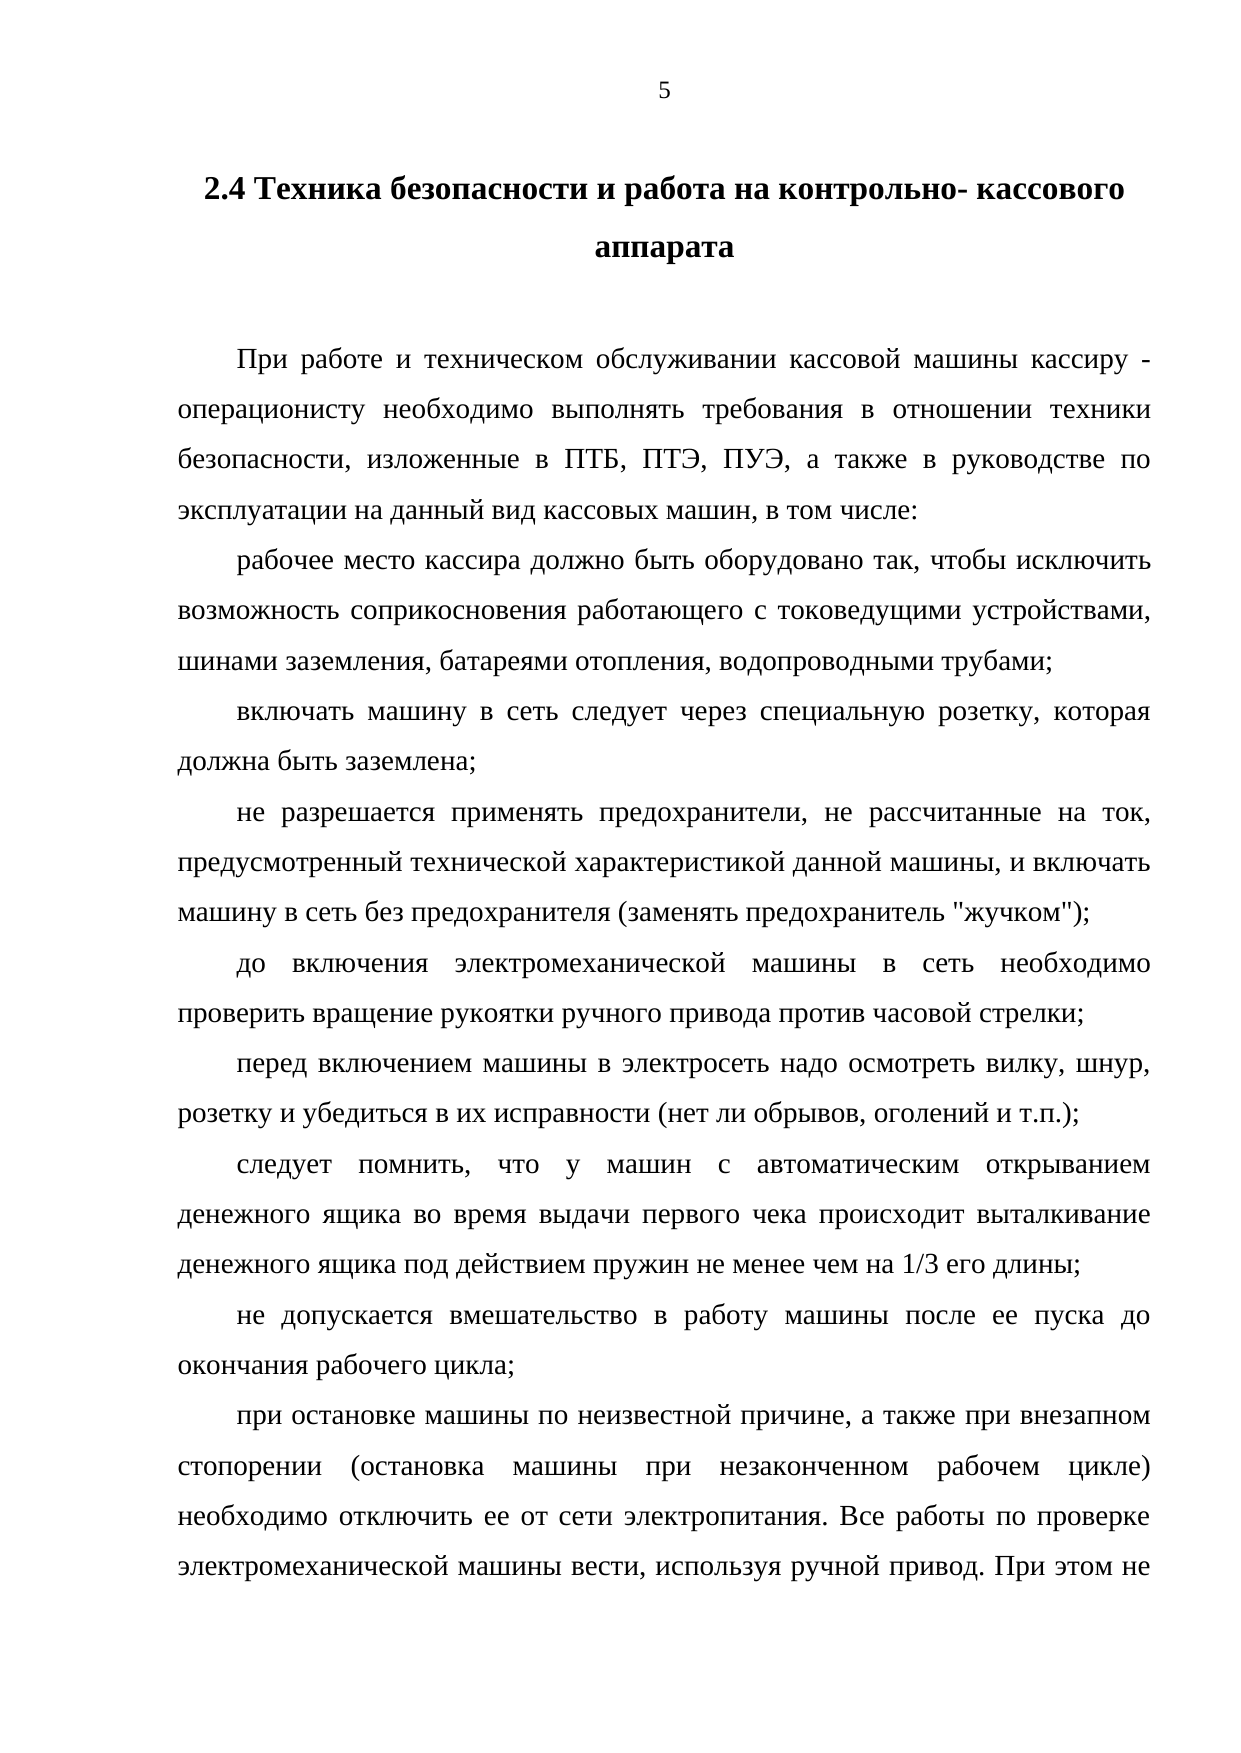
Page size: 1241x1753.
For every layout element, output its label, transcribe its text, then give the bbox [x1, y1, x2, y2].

text При работе и техническом обслуживании кассовой машины кассиру - операционисту необходимо выполнять требования в отношении техники безопасности, изложенные в ПТБ, ПТЭ, ПУЭ, а также в руководстве по эксплуатации на данный вид кассовых машин, в том числе: [177, 341, 1152, 525]
text не допускается вмешательство в работу машины после ее пуска до окончания рабочего цикла; [177, 1297, 1152, 1381]
text 2.4 Техника безопасности и работа на контрольно- кассового аппарата [177, 168, 1152, 264]
text рабочее место кассира должно быть оборудовано так, чтобы исключить возможность соприкосновения работающего с токоведущими устройствами, шинами заземления, батареями отопления, водопроводными трубами; [177, 542, 1152, 676]
text перед включением машины в электросеть надо осмотреть вилку, шнур, розетку и убедиться в их исправности (нет ли обрывов, оголений и т.п.); [177, 1045, 1152, 1129]
text до включения электромеханической машины в сеть необходимо проверить вращение рукоятки ручного привода против часовой стрелки; [177, 945, 1152, 1028]
text не разрешается применять предохранители, не рассчитанные на ток, предусмотренный технической характеристикой данной машины, и включать машину в сеть без предохранителя (заменять предохранитель "жучком"); [177, 794, 1152, 928]
text включать машину в сеть следует через специальную розетку, которая должна быть заземлена; [177, 693, 1152, 777]
text следует помнить, что у машин с автоматическим открыванием денежного ящика во время выдачи первого чека происходит выталкивание денежного ящика под действием пружин не менее чем на 1/3 его длины; [177, 1146, 1152, 1280]
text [177, 1397, 1152, 1582]
